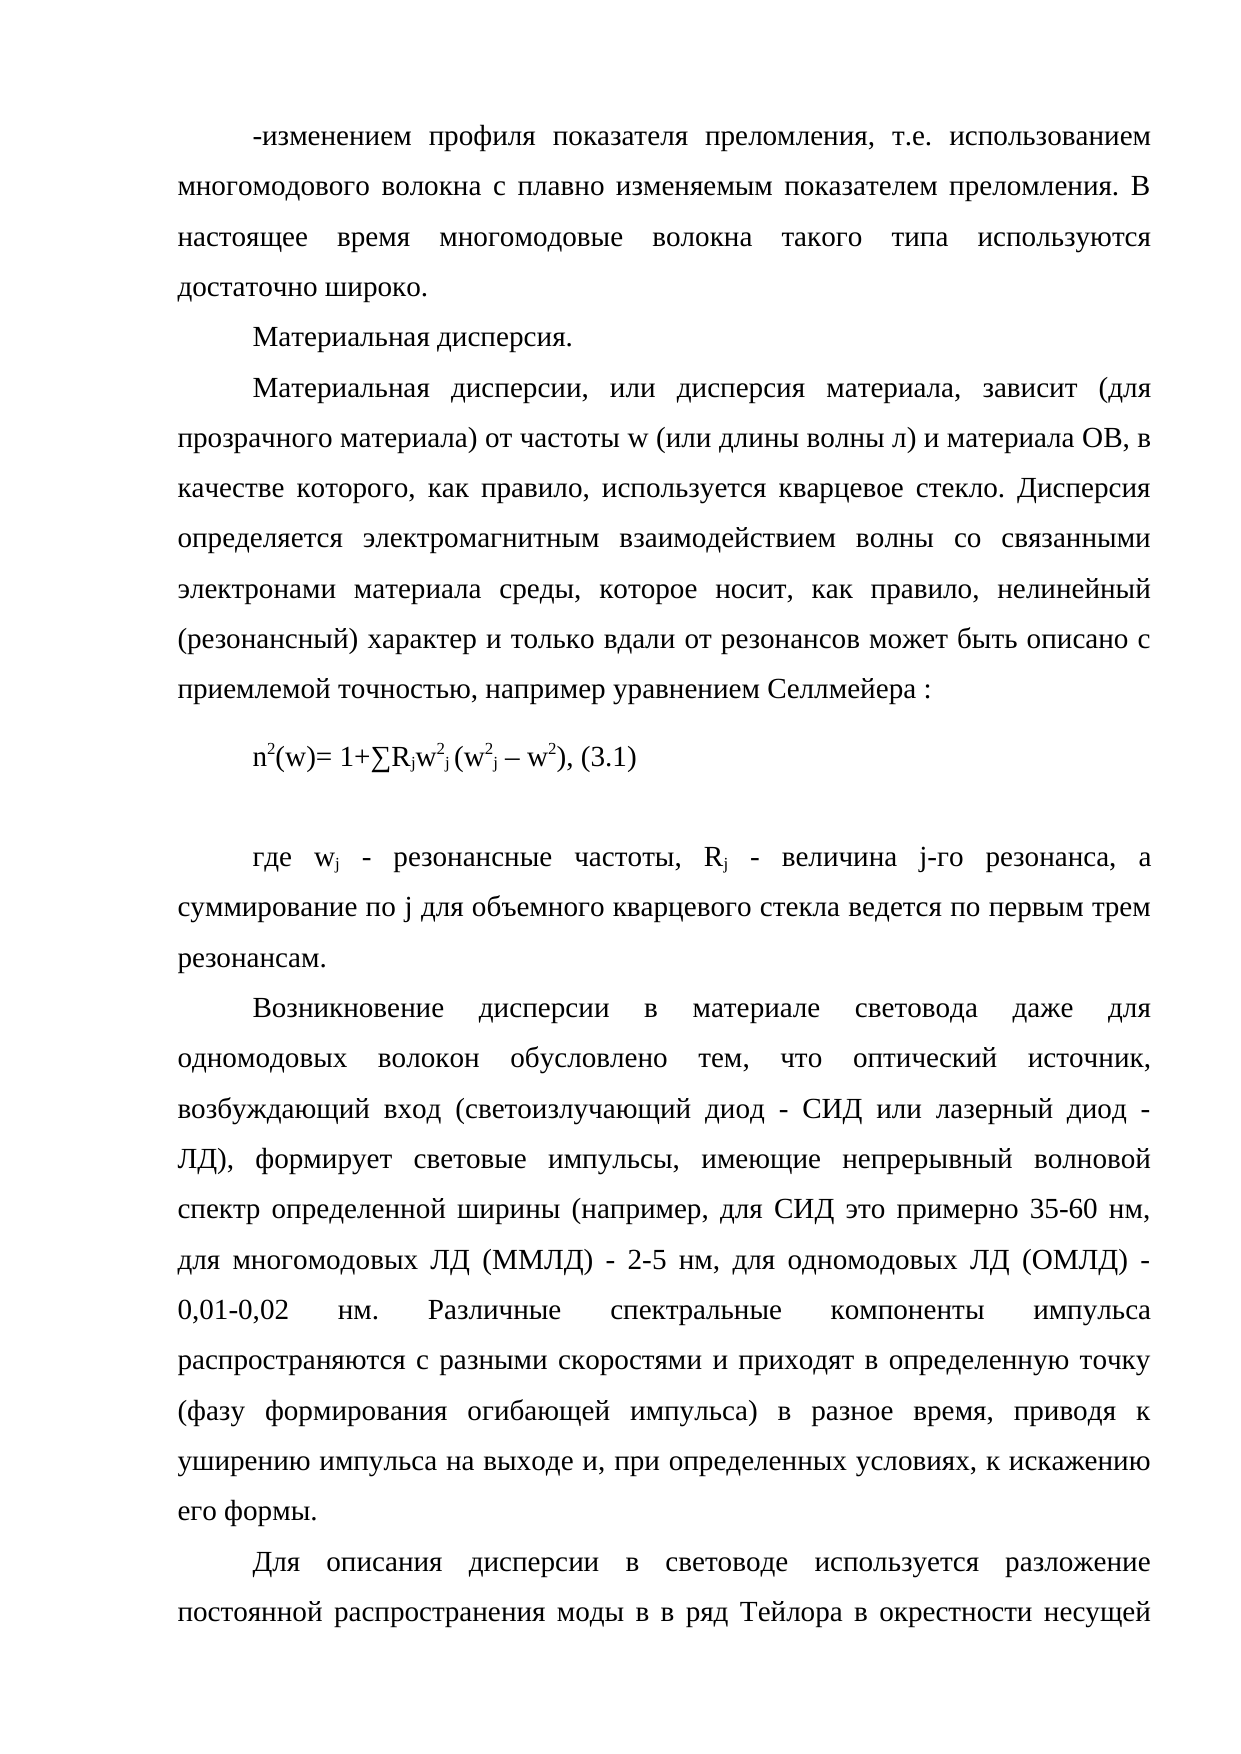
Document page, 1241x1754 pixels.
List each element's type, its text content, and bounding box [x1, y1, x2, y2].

text Возникновение дисперсии в материале световода даже для одномодовых волокон обусловлено тем, что оптический источник, возбуждающий вход (светоизлучающий диод - СИД или лазерный диод - ЛД), формирует световые импульсы, имеющие непрерывный волновой спектр определенной ширины (например, для СИД это примерно 35-60 нм, для многомодовых ЛД (ММЛД) - 2-5 нм, для одномодовых ЛД (ОМЛД) - 0,01-0,02 нм. Различные спектральные компоненты импульса распространяются с разными скоростями и приходят в определенную точку (фазу формирования огибающей импульса) в разное время, приводя к уширению импульса на выходе и, при определенных условиях, к искажению его формы. [177, 990, 1152, 1527]
text где wj - резонансные частоты, Rj - величина j-го резонанса, а суммирование по j для объемного кварцевого стекла ведется по первым трем резонансам. [177, 839, 1152, 973]
text n2(w)= 1+∑Rjw2j (w2j – w2), (3.1) [177, 739, 1152, 772]
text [177, 1544, 1152, 1627]
text -изменением профиля показателя преломления, т.е. использованием многомодового волокна с плавно изменяемым показателем преломления. В настоящее время многомодовые волокна такого типа используются достаточно широко. [177, 118, 1152, 303]
text Материальная дисперсия. [177, 319, 1152, 353]
text Материальная дисперсии, или дисперсия материала, зависит (для прозрачного материала) от частоты w (или длины волны л) и материала ОВ, в качестве которого, как правило, используется кварцевое стекло. Дисперсия определяется электромагнитным взаимодействием волны со связанными электронами материала среды, которое носит, как правило, нелинейный (резонансный) характер и только вдали от резонансов может быть описано с приемлемой точностью, например уравнением Селлмейера : [177, 370, 1152, 705]
